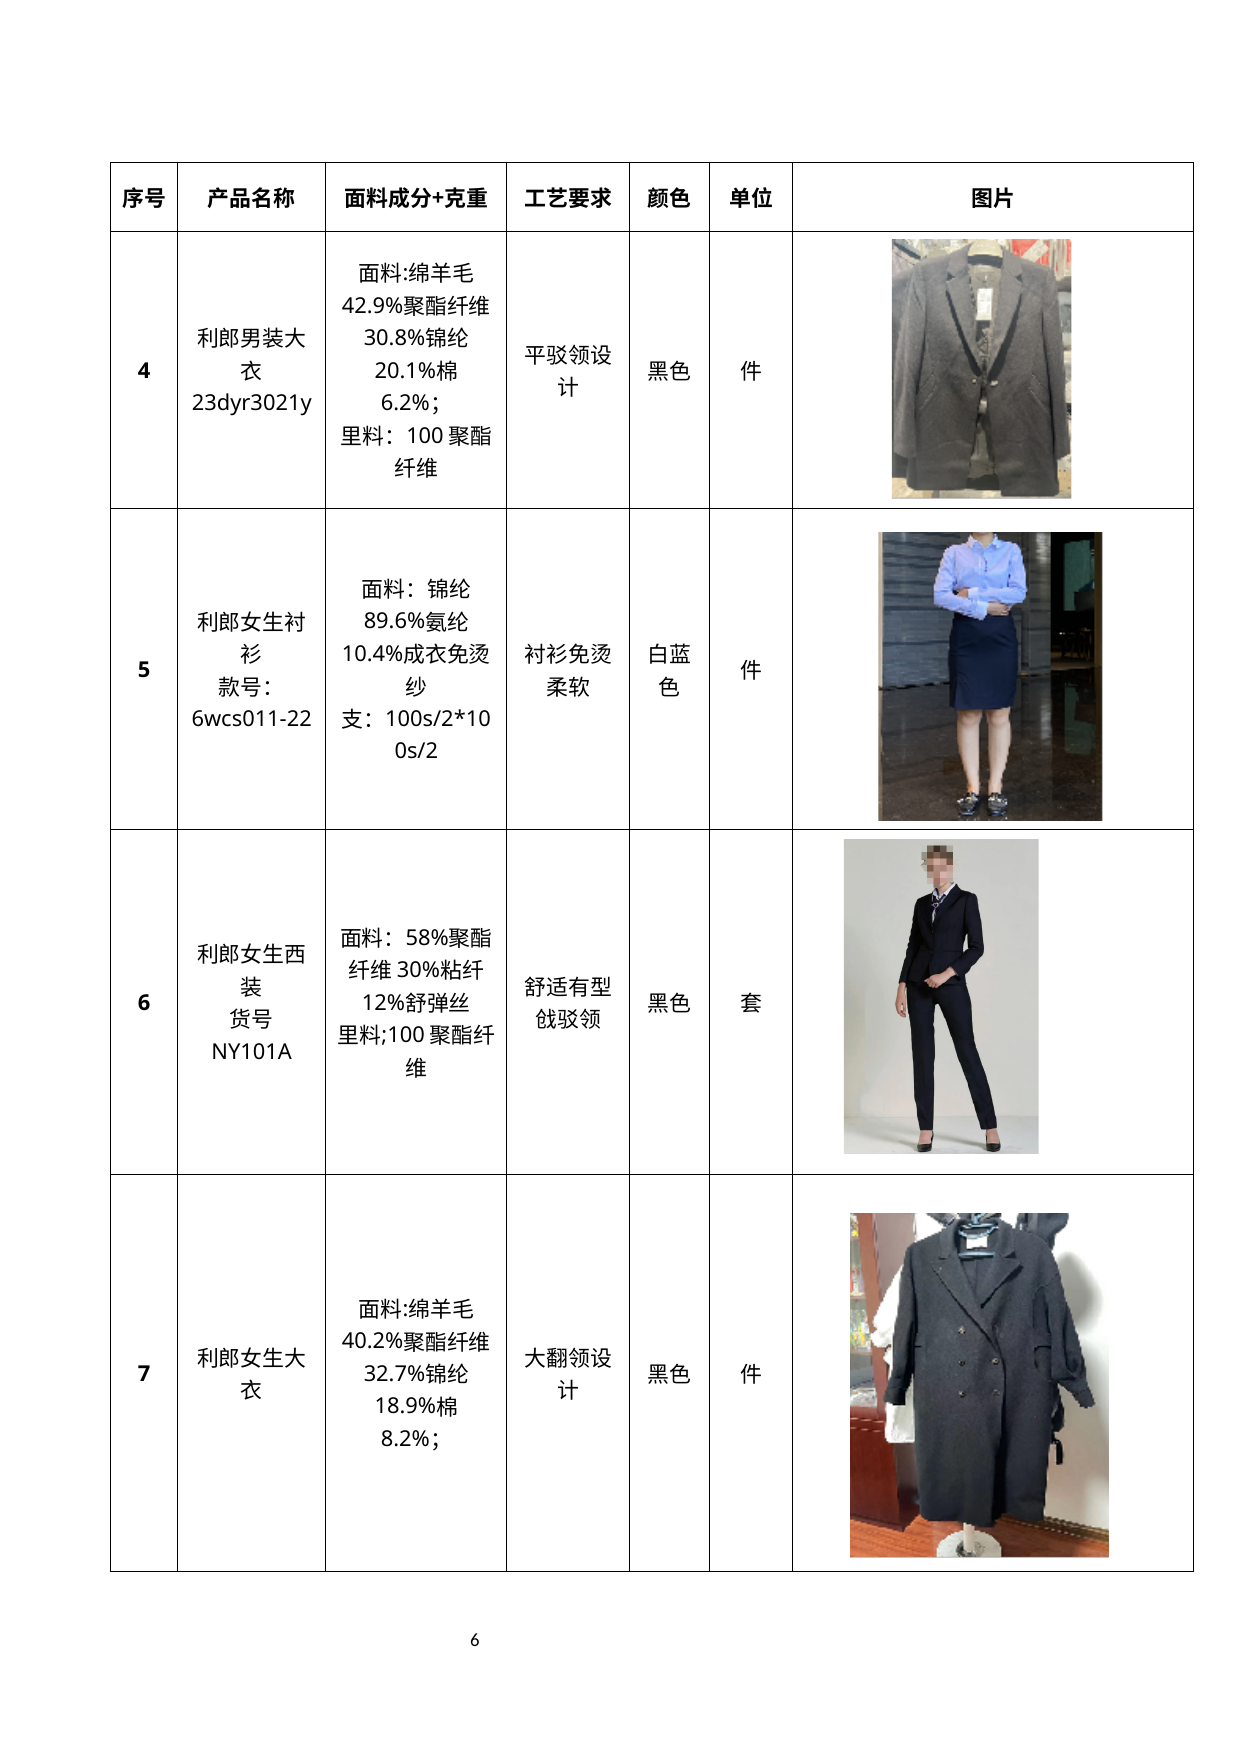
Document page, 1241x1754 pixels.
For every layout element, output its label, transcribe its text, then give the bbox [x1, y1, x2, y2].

table_cell [793, 830, 1193, 1173]
table_cell 面料：58%聚酯纤维30%粘纤12%舒弹丝 里料;100聚酯纤维 [326, 830, 506, 1173]
table_cell 件 [710, 509, 792, 829]
table_cell 利郎女生西装 货号NY101A [178, 830, 325, 1173]
table_cell 6 [111, 830, 177, 1173]
table_cell 4 [111, 232, 177, 508]
table_cell 利郎女生大衣 [178, 1175, 325, 1571]
table_header 面料成分+克重 [326, 163, 506, 231]
table_cell 面料:绵羊毛40.2%聚酯纤维32.7%锦纶18.9%棉8.2%； [326, 1175, 506, 1571]
table_cell [793, 232, 1193, 508]
table_cell [793, 1175, 1193, 1571]
table_cell 面料：锦纶89.6%氨纶10.4%成衣免烫 纱支：100s/2*100s/2 [326, 509, 506, 829]
table_header 序号 [111, 163, 177, 231]
table_header 图片 [793, 163, 1193, 231]
picture [891, 239, 1072, 500]
table_cell 衬衫免烫柔软 [507, 509, 629, 829]
table_cell 黑色 [630, 830, 709, 1173]
table_cell 面料:绵羊毛42.9%聚酯纤维30.8%锦纶20.1%棉6.2%； 里料：100聚酯纤维 [326, 232, 506, 508]
table_cell 利郎女生衬衫 款号：6wcs011-22 [178, 509, 325, 829]
table_cell 舒适有型 戗驳领 [507, 830, 629, 1173]
table_cell [793, 509, 1193, 829]
table_cell 白蓝色 [630, 509, 709, 829]
picture [878, 532, 1104, 821]
picture [843, 839, 1039, 1154]
table_cell 5 [111, 509, 177, 829]
picture [850, 1213, 1109, 1559]
table_cell 黑色 [630, 232, 709, 508]
table_cell 套 [710, 830, 792, 1173]
table_cell 利郎男装大衣 23dyr3021y [178, 232, 325, 508]
table_cell 7 [111, 1175, 177, 1571]
table_cell 平驳领设计 [507, 232, 629, 508]
table_cell 件 [710, 1175, 792, 1571]
table_cell 件 [710, 232, 792, 508]
table_header 产品名称 [178, 163, 325, 231]
table_header 工艺要求 [507, 163, 629, 231]
table_cell 黑色 [630, 1175, 709, 1571]
table_header 单位 [710, 163, 792, 231]
table_header 颜色 [630, 163, 709, 231]
table_cell 大翻领设计 [507, 1175, 629, 1571]
